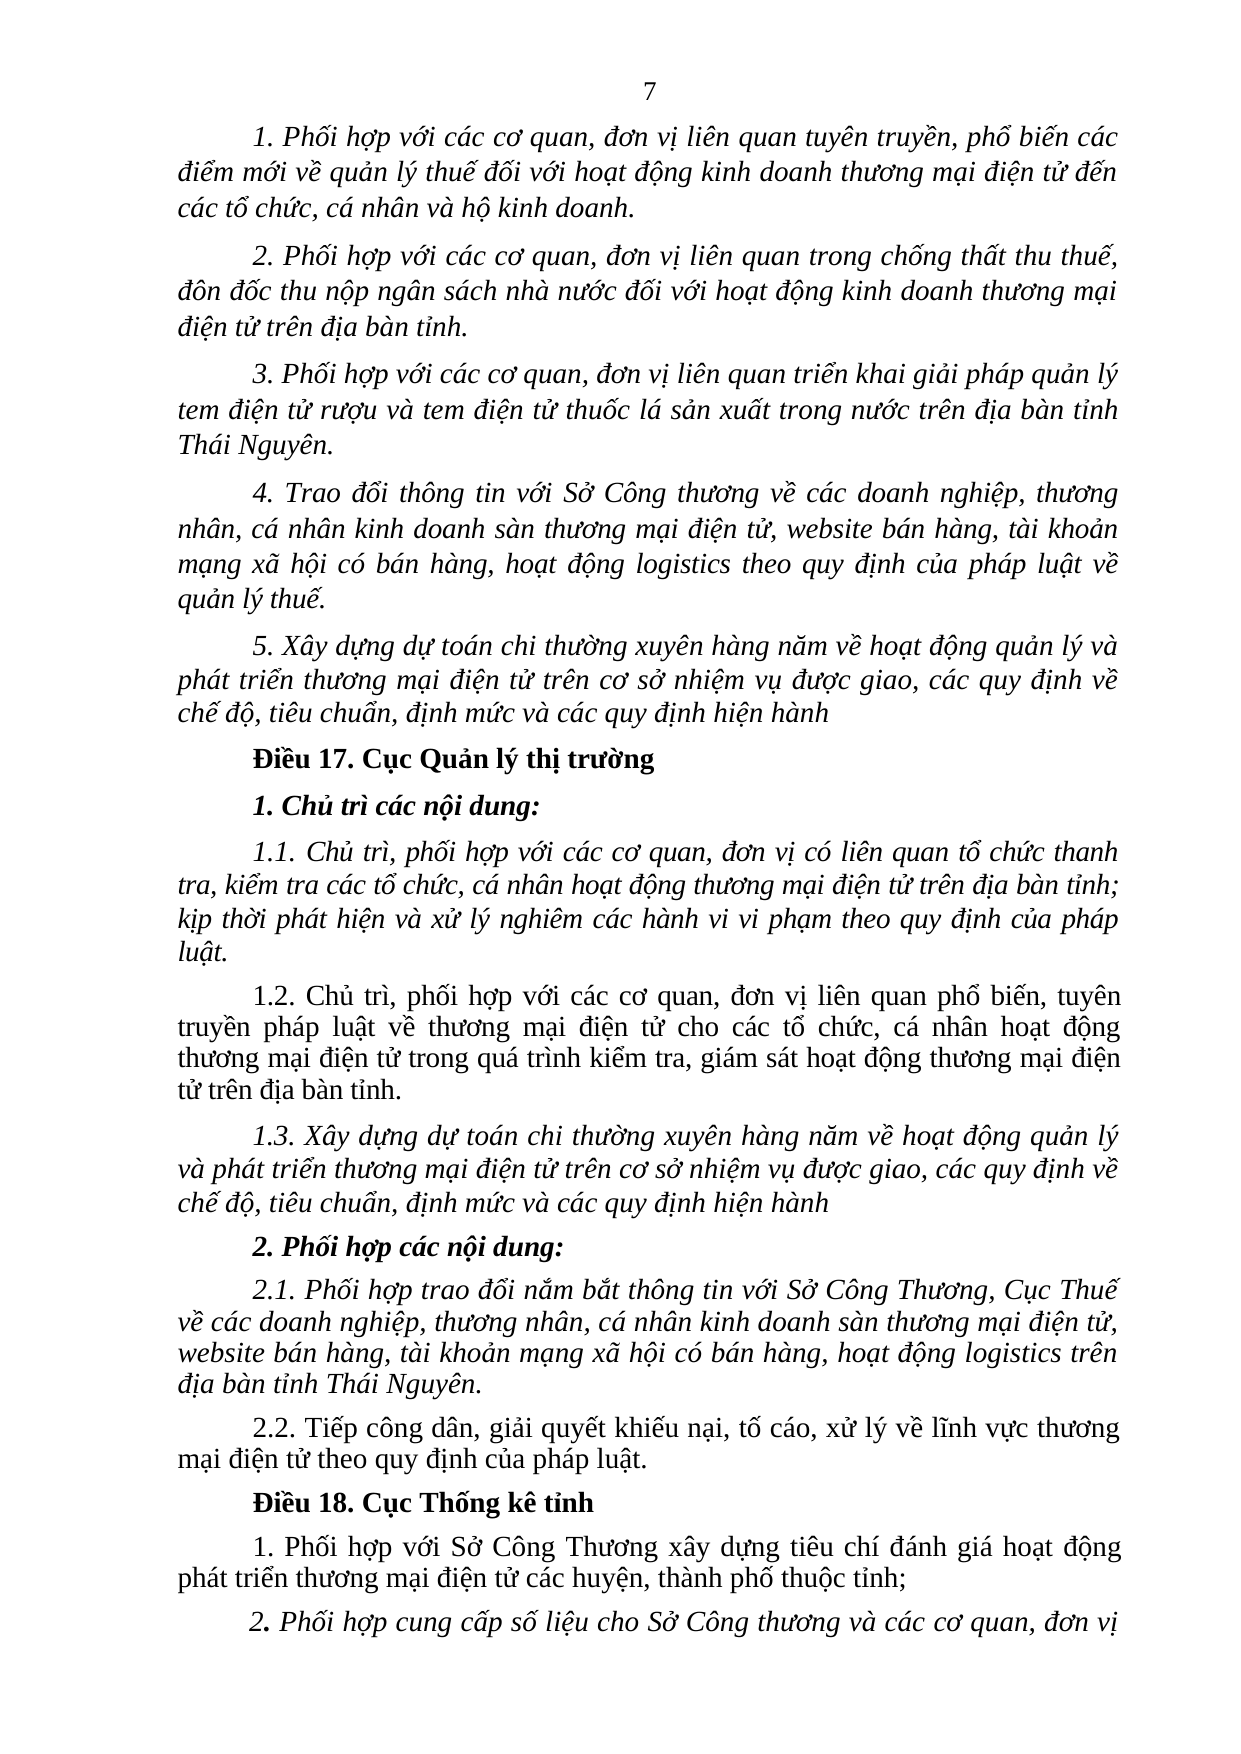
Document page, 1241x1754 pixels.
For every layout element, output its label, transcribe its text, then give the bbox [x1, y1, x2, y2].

text 1. Phối hợp với các cơ quan, đơn vị liên quan tuyên truyền, phổ biến các điểm mới về quản lý thuế đối với hoạt động kinh doanh thương mại điện tử đến các tổ chức, cá nhân và hộ kinh doanh. [177, 118, 1122, 224]
text 2. Phối hợp với các cơ quan, đơn vị liên quan trong chống thất thu thuế, đôn đốc thu nộp ngân sách nhà nước đối với hoạt động kinh doanh thương mại điện tử trên địa bàn tỉnh. [177, 237, 1122, 343]
text 1. Phối hợp với Sở Công Thương xây dựng tiêu chí đánh giá hoạt động phát triển thương mại điện tử các huyện, thành phố thuộc tỉnh; [177, 1531, 1122, 1593]
text 2.1. Phối hợp trao đổi nắm bắt thông tin với Sở Công Thương, Cục Thuế về các doanh nghiệp, thương nhân, cá nhân kinh doanh sàn thương mại điện tử, website bán hàng, tài khoản mạng xã hội có bán hàng, hoạt động logistics trên địa bàn tỉnh Thái Nguyên. [177, 1275, 1122, 1400]
text 3. Phối hợp với các cơ quan, đơn vị liên quan triển khai giải pháp quản lý tem điện tử rượu và tem điện tử thuốc lá sản xuất trong nước trên địa bàn tỉnh Thái Nguyên. [177, 356, 1122, 462]
text 1.3. Xây dựng dự toán chi thường xuyên hàng năm về hoạt động quản lý và phát triển thương mại điện tử trên cơ sở nhiệm vụ được giao, các quy định về chế độ, tiêu chuẩn, định mức và các quy định hiện hành [177, 1118, 1122, 1218]
text 1.2. Chủ trì, phối hợp với các cơ quan, đơn vị liên quan phổ biến, tuyên truyền pháp luật về thương mại điện tử cho các tổ chức, cá nhân hoạt động thương mại điện tử trong quá trình kiểm tra, giám sát hoạt động thương mại điện tử trên địa bàn tỉnh. [177, 980, 1122, 1105]
text Điều 17. Cục Quản lý thị trường [177, 742, 1122, 775]
text Điều 18. Cục Thống kê tỉnh [177, 1487, 1122, 1518]
text 4. Trao đổi thông tin với Sở Công thương về các doanh nghiệp, thương nhân, cá nhân kinh doanh sàn thương mại điện tử, website bán hàng, tài khoản mạng xã hội có bán hàng, hoạt động logistics theo quy định của pháp luật về quản lý thuế. [177, 474, 1122, 616]
text 1. Chủ trì các nội dung: [177, 788, 1122, 821]
text 2.2. Tiếp công dân, giải quyết khiếu nại, tố cáo, xử lý về lĩnh vực thương mại điện tử theo quy định của pháp luật. [177, 1412, 1122, 1475]
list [190, 1606, 1122, 1637]
text 5. Xây dựng dự toán chi thường xuyên hàng năm về hoạt động quản lý và phát triển thương mại điện tử trên cơ sở nhiệm vụ được giao, các quy định về chế độ, tiêu chuẩn, định mức và các quy định hiện hành [177, 628, 1122, 729]
text 2. Phối hợp các nội dung: [177, 1231, 1122, 1262]
text 1.1. Chủ trì, phối hợp với các cơ quan, đơn vị có liên quan tổ chức thanh tra, kiểm tra các tổ chức, cá nhân hoạt động thương mại điện tử trên địa bàn tỉnh; kịp thời phát hiện và xử lý nghiêm các hành vi vi phạm theo quy định của pháp luật. [177, 834, 1122, 968]
